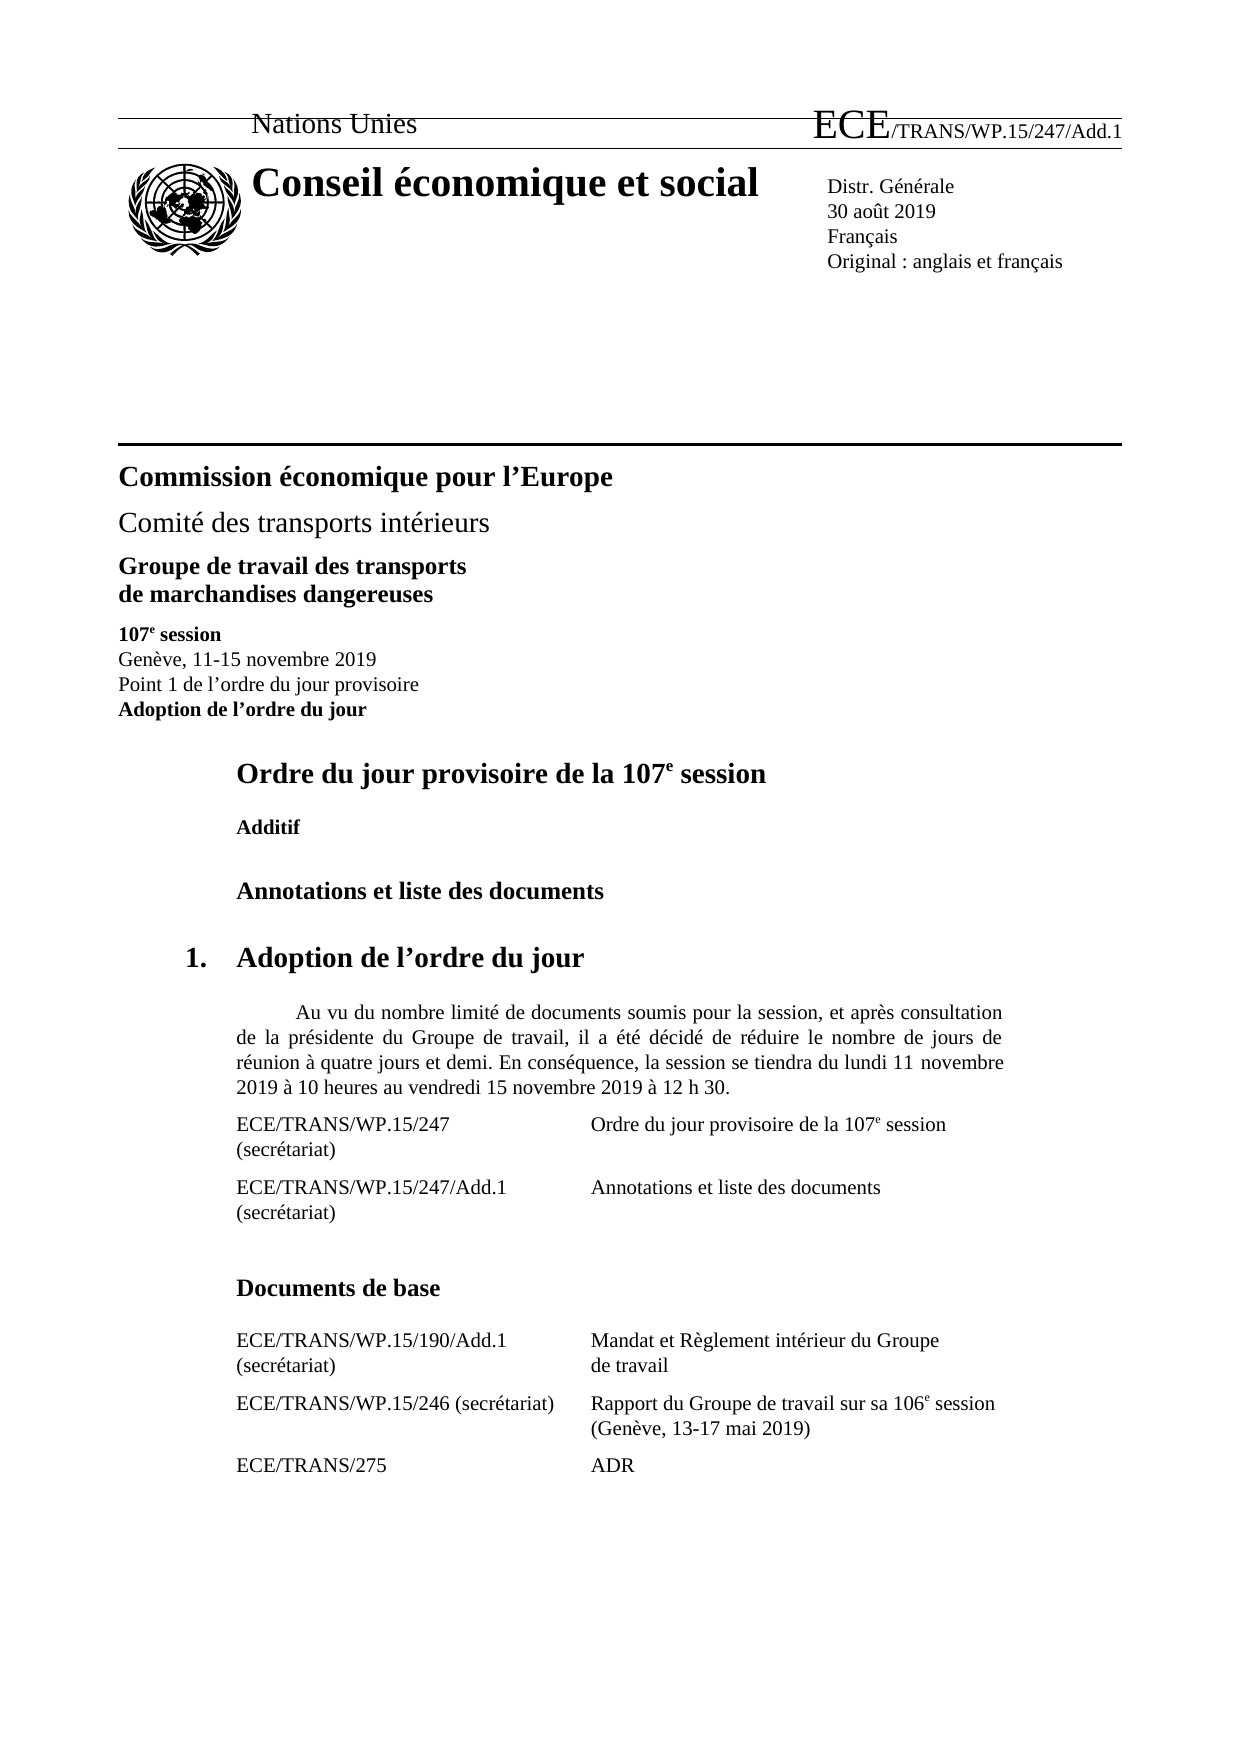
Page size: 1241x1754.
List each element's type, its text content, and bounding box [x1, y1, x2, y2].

table_cell ECE/TRANS/WP.15/247/Add.1 (secrétariat) [236, 1174, 591, 1236]
text Annotations et liste des documents [118, 877, 1004, 905]
table_header Nations Unies [251, 59, 487, 148]
table_header Ordre du jour provisoire de la 107e session [591, 1111, 1004, 1174]
text Groupe de travail des transports de marchandises dangereuses [118, 551, 1122, 608]
table_header [118, 59, 251, 148]
table_cell Rapport du Groupe de travail sur sa 106e session (Genève, 13-17 mai 2019) [591, 1390, 1004, 1452]
table_header ECE/TRANS/WP.15/247 (secrétariat) [236, 1111, 591, 1174]
table_cell Distr. Générale 30 août 2019 Français Original : anglais et français [827, 149, 1122, 443]
text 107e session [118, 621, 1122, 646]
text Additif [118, 814, 1004, 839]
text Commission économique pour l’Europe [118, 446, 1122, 492]
text 1. Adoption de l’ordre du jour [118, 943, 1004, 974]
text Comité des transports intérieurs [118, 505, 1122, 538]
table_header ECE/TRANS/WP.15/247/Add.1 [488, 59, 1122, 148]
table_cell Conseil économique et social [251, 149, 827, 443]
table_cell [118, 149, 251, 443]
table_header Mandat et Règlement intérieur du Groupe de travail [591, 1327, 1004, 1389]
table_cell Annotations et liste des documents [591, 1174, 1004, 1236]
table_header ECE/TRANS/WP.15/190/Add.1 (secrétariat) [236, 1327, 591, 1389]
text Point 1 de l’ordre du jour provisoire [118, 671, 1122, 696]
table_cell ADR [591, 1452, 1004, 1489]
table_cell ECE/TRANS/275 [236, 1452, 591, 1489]
table_cell ECE/TRANS/WP.15/246 (secrétariat) [236, 1390, 591, 1452]
text Ordre du jour provisoire de la 107e session [118, 758, 1004, 789]
text Genève, 11-15 novembre 2019 [118, 646, 1122, 671]
text Adoption de l’ordre du jour [118, 696, 1122, 721]
text Au vu du nombre limité de documents soumis pour la session, et après consultation de la présidente du Groupe de travail, il a été décidé de réduire le nombre de jours de réunion à quatre jours et demi. En conséquence, la session se tiendra du lundi 11 novembre 2019 à 10 heures au vendredi 15 novembre 2019 à 12 h 30. [236, 999, 1004, 1099]
text Documents de base [118, 1274, 1004, 1302]
